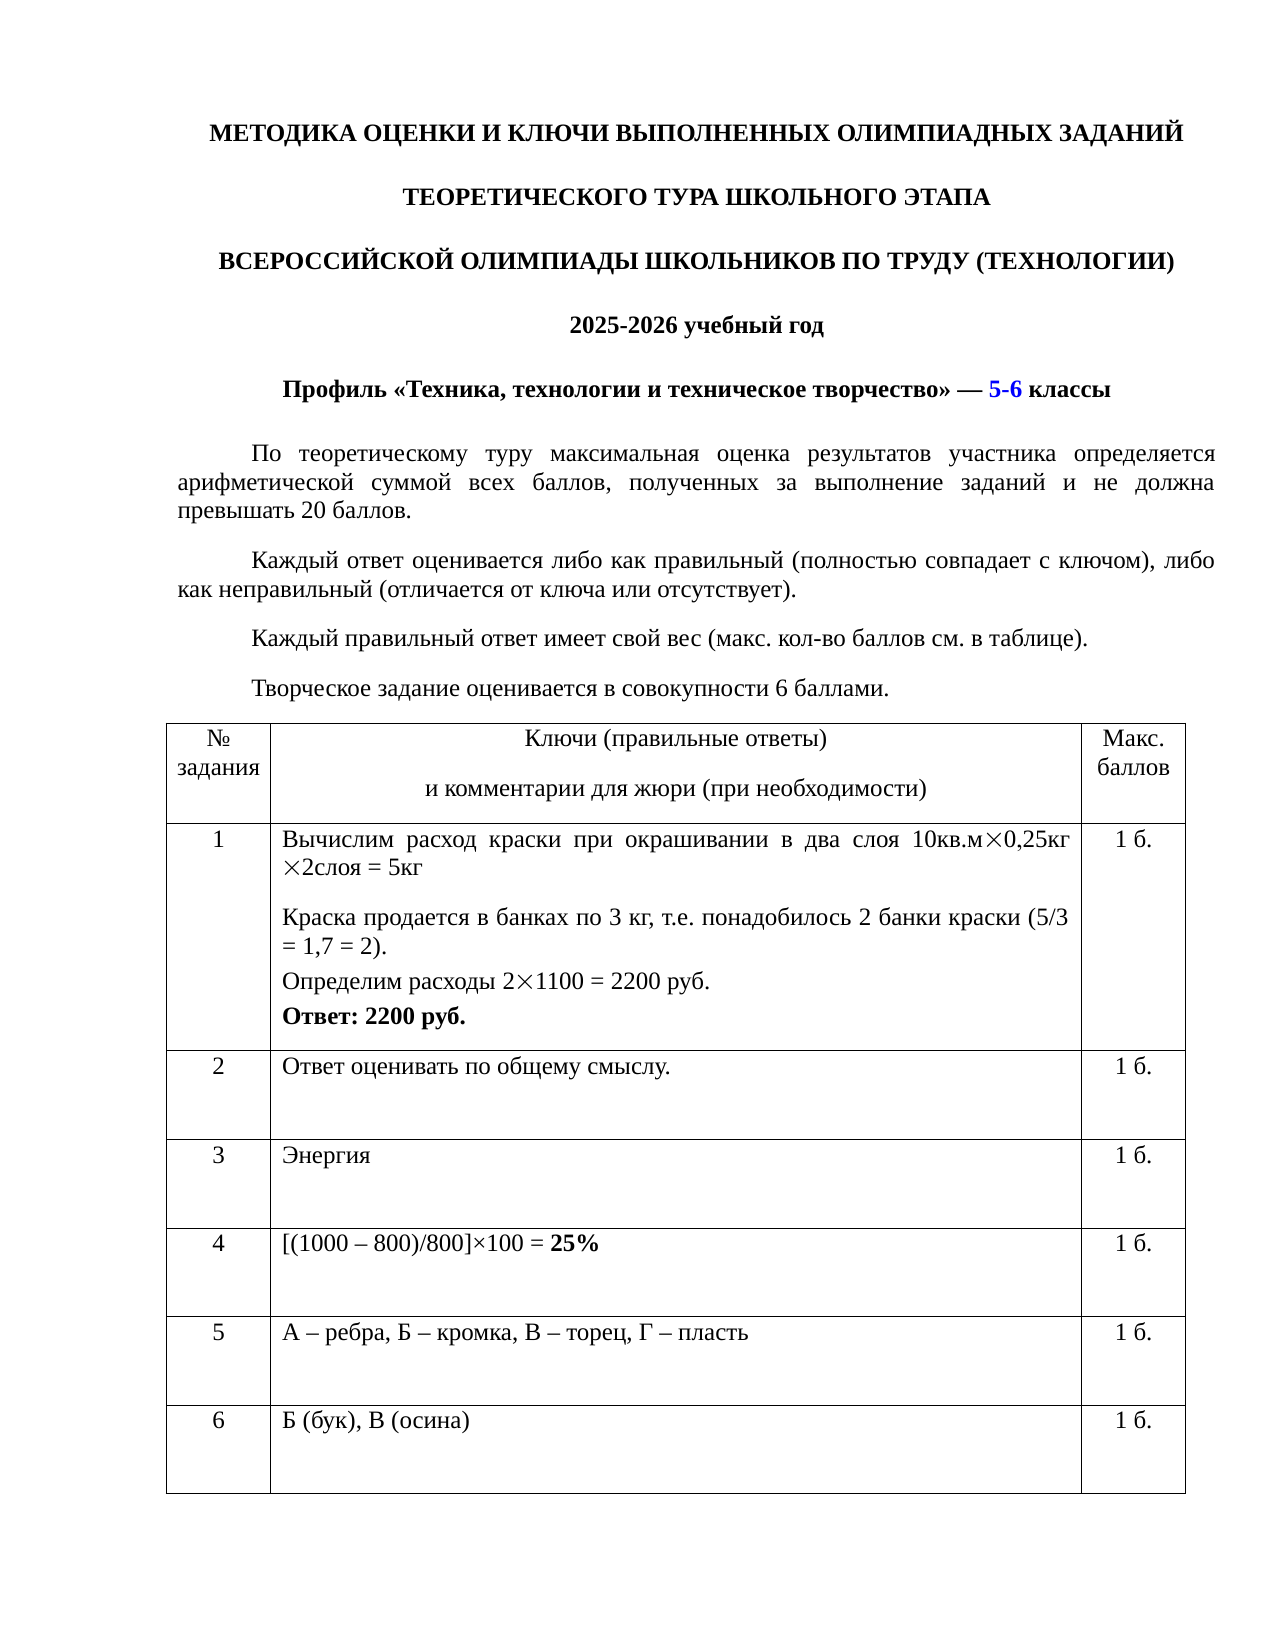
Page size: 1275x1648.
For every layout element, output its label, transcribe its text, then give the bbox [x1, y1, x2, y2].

table_cell [(1000 – 800)/800]×100 = 25% [271, 1229, 1081, 1316]
table_header № задания [167, 724, 270, 823]
table_cell 1 б. [1082, 1317, 1185, 1404]
text 2025-2026 учебный год [177, 310, 1216, 339]
table_cell 1 б. [1082, 1229, 1185, 1316]
table_cell А – ребра, Б – кромка, В – торец, Г – пласть [271, 1317, 1081, 1404]
table_cell 4 [167, 1229, 270, 1316]
text МЕТОДИКА ОЦЕНКИ И КЛЮЧИ ВЫПОЛНЕННЫХ ОЛИМПИАДНЫХ ЗАДАНИЙ [177, 118, 1216, 147]
text ВСЕРОССИЙСКОЙ ОЛИМПИАДЫ ШКОЛЬНИКОВ ПО ТРУДУ (ТЕХНОЛОГИИ) [177, 246, 1216, 275]
table_cell 1 [167, 824, 270, 1050]
table_cell Б (бук), В (осина) [271, 1406, 1081, 1493]
table_cell 1 б. [1082, 1140, 1185, 1227]
table_cell 6 [167, 1406, 270, 1493]
table_cell 1 б. [1082, 1406, 1185, 1493]
table_cell 5 [167, 1317, 270, 1404]
text Каждый правильный ответ имеет свой вес (макс. кол-во баллов см. в таблице). [177, 623, 1216, 652]
table_cell 1 б. [1082, 1051, 1185, 1139]
table_header Макс. баллов [1082, 724, 1185, 823]
text По теоретическому туру максимальная оценка результатов участника определяется арифметической суммой всех баллов, полученных за выполнение заданий и не должна превышать 20 баллов. [177, 438, 1216, 524]
table_cell 2 [167, 1051, 270, 1139]
text Каждый ответ оценивается либо как правильный (полностью совпадает с ключом), либо как неправильный (отличается от ключа или отсутствует). [177, 545, 1216, 602]
text ТЕОРЕТИЧЕСКОГО ТУРА ШКОЛЬНОГО ЭТАПА [177, 182, 1216, 211]
text Творческое задание оценивается в совокупности 6 баллами. [177, 673, 1216, 702]
table_cell 1 б. [1082, 824, 1185, 1050]
table_cell 3 [167, 1140, 270, 1227]
text Профиль «Техника, технологии и техническое творчество» ― 5-6 классы [177, 374, 1216, 403]
table_cell Энергия [271, 1140, 1081, 1227]
table_cell Ответ оценивать по общему смыслу. [271, 1051, 1081, 1139]
table_cell Вычислим расход краски при окрашивании в два слоя 10кв.мкг 2слоя = 5кг Краска продается в банках по 3 кг, т.е. понадобилось 2 банки краски (5/3 = 1,7 = 2). Определим расходы 21100 = 2200 руб. Ответ: 2200 руб. [271, 824, 1081, 1050]
table_header Ключи (правильные ответы) и комментарии для жюри (при необходимости) [271, 724, 1081, 823]
